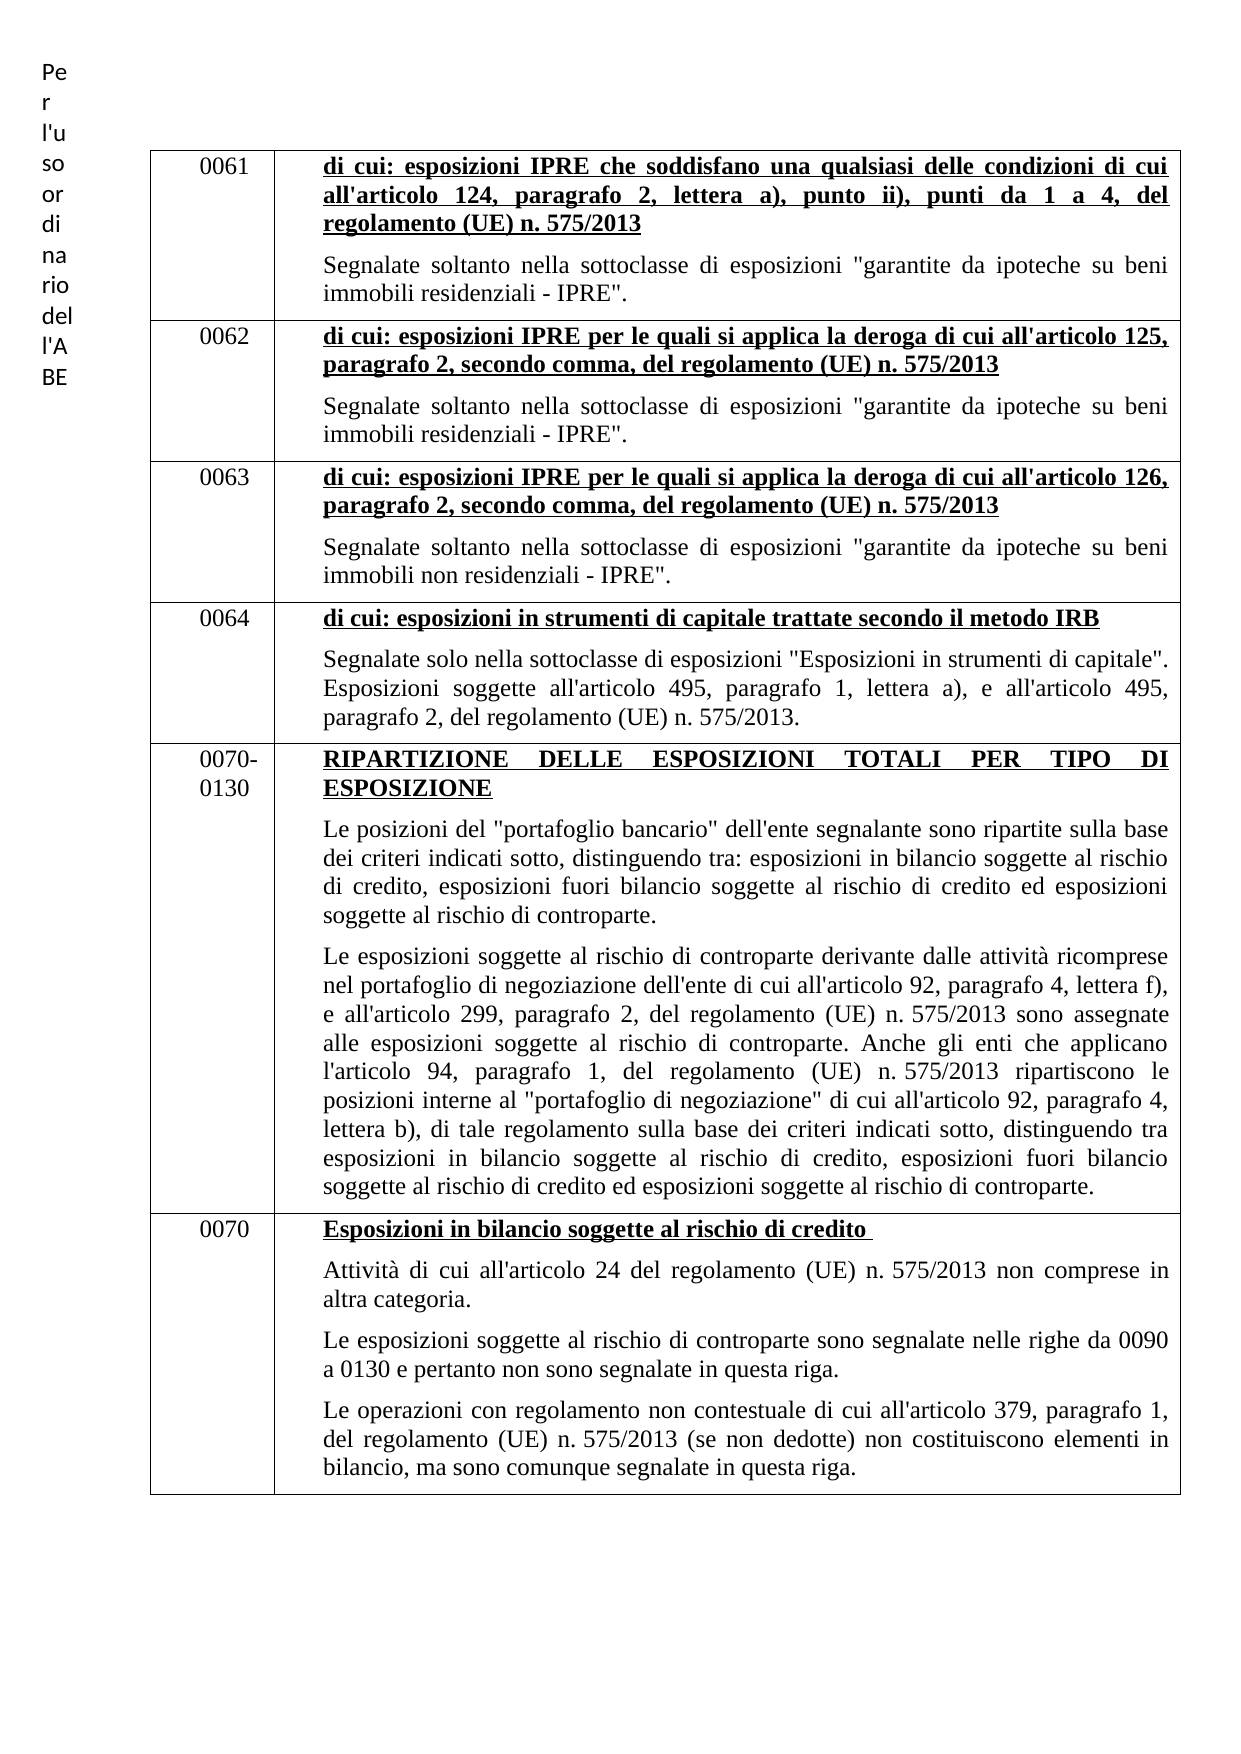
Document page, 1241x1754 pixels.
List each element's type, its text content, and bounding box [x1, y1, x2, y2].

table_cell di cui: esposizioni IPRE per le quali si applica la deroga di cui all'articolo 125, paragrafo 2, secondo comma, del regolamento (UE) n. 575/2013 Segnalate soltanto nella sottoclasse di esposizioni "garantite da ipoteche su beni immobili residenziali - IPRE". [275, 321, 1180, 461]
table_cell di cui: esposizioni in strumenti di capitale trattate secondo il metodo IRB Segnalate solo nella sottoclasse di esposizioni "Esposizioni in strumenti di capitale". Esposizioni soggette all'articolo 495, paragrafo 1, lettera a), e all'articolo 495, paragrafo 2, del regolamento (UE) n. 575/2013. [275, 603, 1180, 743]
table_cell 0061 [151, 151, 274, 320]
table_cell di cui: esposizioni IPRE che soddisfano una qualsiasi delle condizioni di cui all'articolo 124, paragrafo 2, lettera a), punto ii), punti da 1 a 4, del regolamento (UE) n. 575/2013 Segnalate soltanto nella sottoclasse di esposizioni "garantite da ipoteche su beni immobili residenziali - IPRE". [275, 151, 1180, 320]
table_cell 0070 [151, 1214, 274, 1494]
table_cell 0063 [151, 462, 274, 602]
table_cell 0070-0130 [151, 744, 274, 1213]
table_cell Esposizioni in bilancio soggette al rischio di credito Attività di cui all'articolo 24 del regolamento (UE) n. 575/2013 non comprese in altra categoria. Le esposizioni soggette al rischio di controparte sono segnalate nelle righe da 0090 a 0130 e pertanto non sono segnalate in questa riga. Le operazioni con regolamento non contestuale di cui all'articolo 379, paragrafo 1, del regolamento (UE) n. 575/2013 (se non dedotte) non costituiscono elementi in bilancio, ma sono comunque segnalate in questa riga. [275, 1214, 1180, 1494]
table_cell RIPARTIZIONE DELLE ESPOSIZIONI TOTALI PER TIPO DI ESPOSIZIONE Le posizioni del "portafoglio bancario" dell'ente segnalante sono ripartite sulla base dei criteri indicati sotto, distinguendo tra: esposizioni in bilancio soggette al rischio di credito, esposizioni fuori bilancio soggette al rischio di credito ed esposizioni soggette al rischio di controparte. Le esposizioni soggette al rischio di controparte derivante dalle attività ricomprese nel portafoglio di negoziazione dell'ente di cui all'articolo 92, paragrafo 4, lettera f), e all'articolo 299, paragrafo 2, del regolamento (UE) n. 575/2013 sono assegnate alle esposizioni soggette al rischio di controparte. Anche gli enti che applicano l'articolo 94, paragrafo 1, del regolamento (UE) n. 575/2013 ripartiscono le posizioni interne al "portafoglio di negoziazione" di cui all'articolo 92, paragrafo 4, lettera b), di tale regolamento sulla base dei criteri indicati sotto, distinguendo tra esposizioni in bilancio soggette al rischio di credito, esposizioni fuori bilancio soggette al rischio di credito ed esposizioni soggette al rischio di controparte. [275, 744, 1180, 1213]
table_cell di cui: esposizioni IPRE per le quali si applica la deroga di cui all'articolo 126, paragrafo 2, secondo comma, del regolamento (UE) n. 575/2013 Segnalate soltanto nella sottoclasse di esposizioni "garantite da ipoteche su beni immobili non residenziali - IPRE". [275, 462, 1180, 602]
table_cell 0062 [151, 321, 274, 461]
table_cell 0064 [151, 603, 274, 743]
